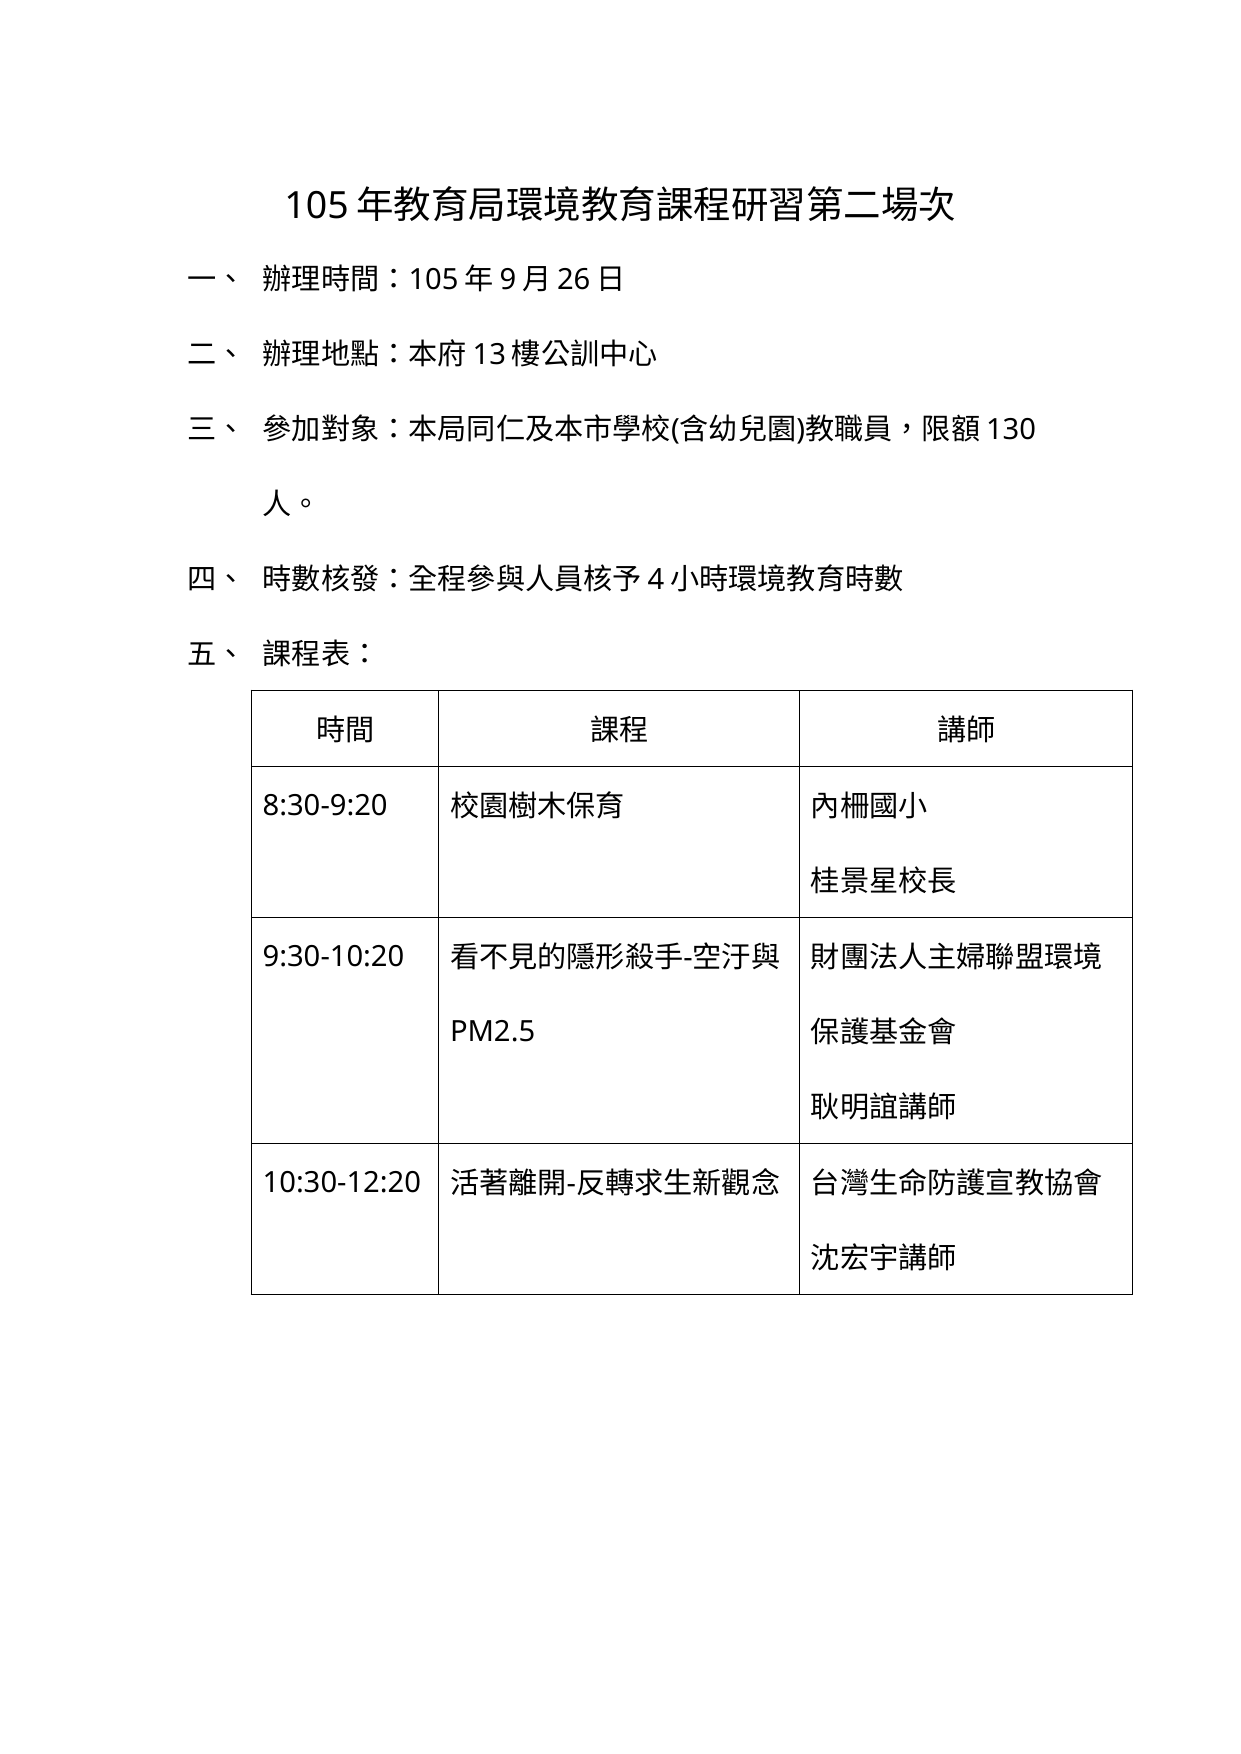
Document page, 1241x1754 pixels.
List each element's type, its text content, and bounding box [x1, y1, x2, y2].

table_cell 校園樹木保育 [439, 767, 799, 917]
table_cell 財團法人主婦聯盟環境保護基金會 耿明誼講師 [800, 918, 1132, 1143]
table_header 課程 [439, 691, 799, 766]
table_cell 活著離開-反轉求生新觀念 [439, 1144, 799, 1294]
table_cell 9:30-10:20 [252, 918, 438, 1143]
table_cell 8:30-9:20 [252, 767, 438, 917]
table_cell 台灣生命防護宣教協會 沈宏宇講師 [800, 1144, 1132, 1294]
list 參加對象：本局同仁及本市學校(含幼兒園)教職員，限額130人。 [187, 389, 1053, 539]
list 辦理地點：本府13樓公訓中心 [187, 314, 1053, 389]
list 辦理時間：105年9月26日 [187, 239, 1053, 314]
table_cell 10:30-12:20 [252, 1144, 438, 1294]
table_header 講師 [800, 691, 1132, 766]
list 課程表： [187, 614, 1053, 689]
table_header 時間 [252, 691, 438, 766]
text 105年教育局環境教育課程研習第二場次 [187, 164, 1053, 239]
table_cell 內柵國小 桂景星校長 [800, 767, 1132, 917]
list 時數核發：全程參與人員核予4小時環境教育時數 [187, 539, 1053, 614]
table_cell 看不見的隱形殺手-空汙與PM2.5 [439, 918, 799, 1143]
